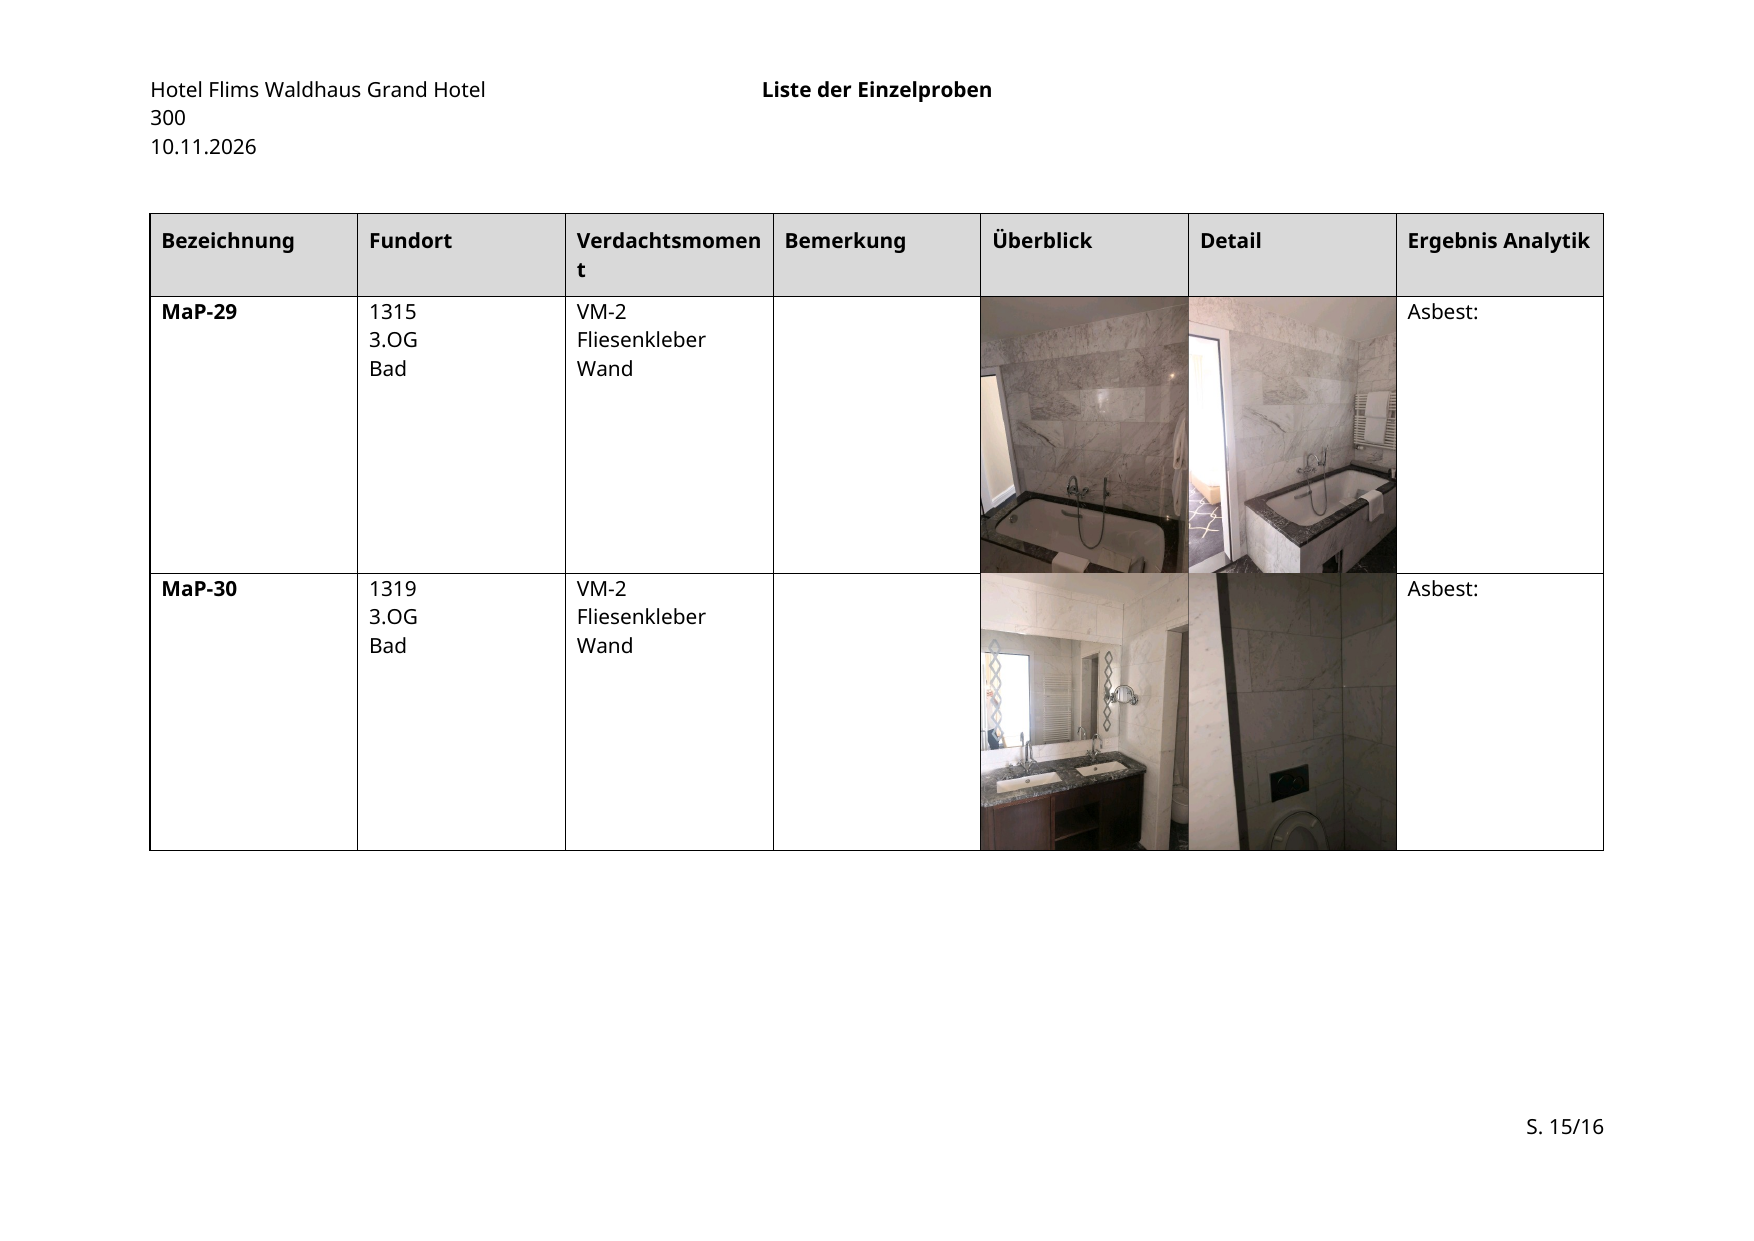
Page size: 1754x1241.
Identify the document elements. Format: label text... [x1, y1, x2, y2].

table_cell VM-2 Fliesenkleber Wand [566, 297, 773, 573]
table_cell MaP-30 [151, 574, 357, 849]
table_cell [774, 574, 980, 849]
table_header Fundort [358, 214, 565, 296]
table_cell VM-2 Fliesenkleber Wand [566, 574, 773, 849]
table_header Ergebnis Analytik [1397, 214, 1603, 296]
table_header Überblick [981, 214, 1188, 296]
table_cell 1315 3.OG Bad [358, 297, 565, 573]
table_header Detail [1189, 214, 1396, 296]
table_cell Asbest: [1397, 297, 1603, 573]
table_cell MaP-29 [151, 297, 357, 573]
table_header Verdachtsmoment [566, 214, 773, 296]
picture [980, 297, 1397, 850]
table_cell 1319 3.OG Bad [358, 574, 565, 849]
table_header Bezeichnung [151, 214, 357, 296]
table_header Bemerkung [774, 214, 980, 296]
table_cell Asbest: [1397, 574, 1603, 849]
table_cell [774, 297, 980, 573]
